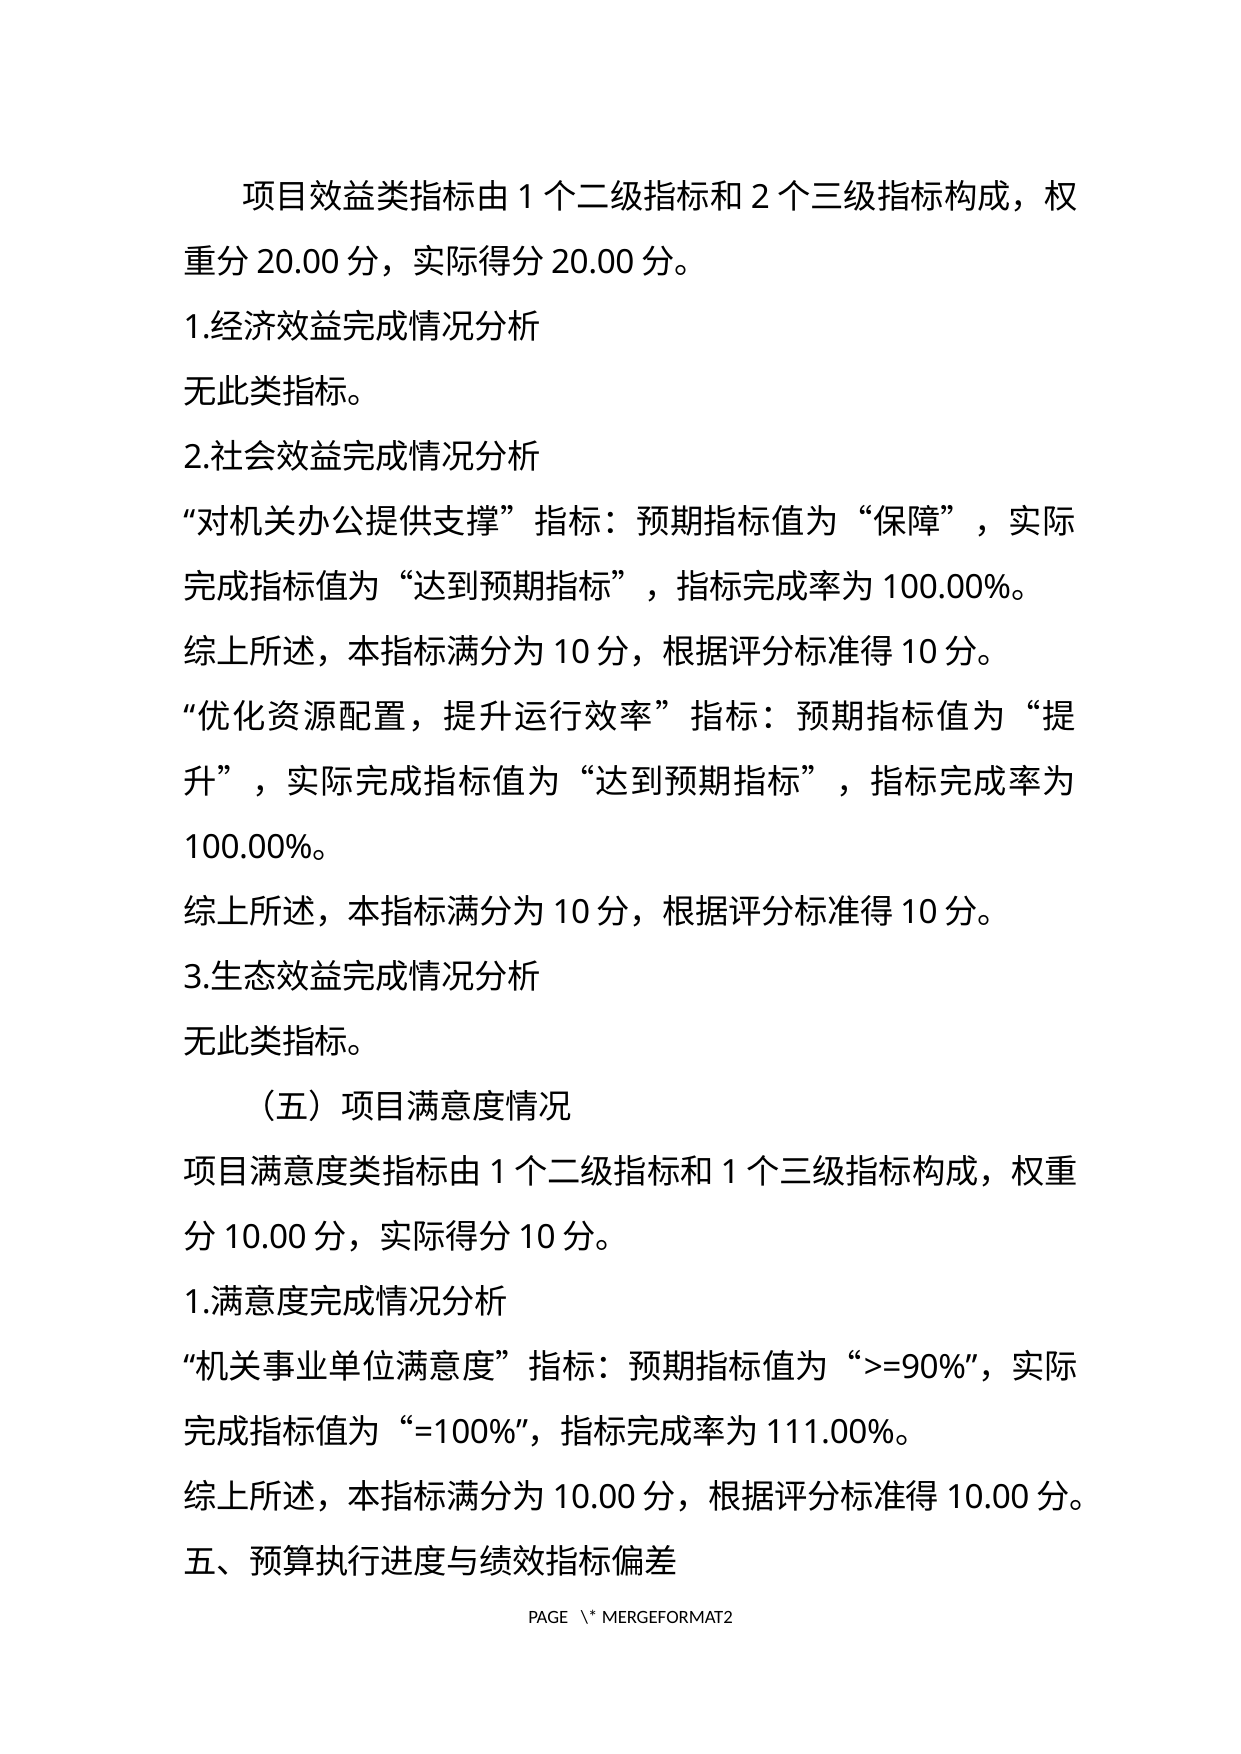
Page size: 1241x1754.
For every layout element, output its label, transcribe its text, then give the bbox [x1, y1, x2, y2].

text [183, 1072, 1078, 1592]
text 项目效益类指标由1个二级指标和2个三级指标构成，权重分20.00分，实际得分20.00分。 1.经济效益完成情况分析 无此类指标。 2.社会效益完成情况分析 “对机关办公提供支撑”指标：预期指标值为“保障”，实际完成指标值为“达到预期指标”，指标完成率为100.00%。 综上所述，本指标满分为10分，根据评分标准得10分。 “优化资源配置，提升运行效率”指标：预期指标值为“提升”，实际完成指标值为“达到预期指标”，指标完成率为100.00%。 综上所述，本指标满分为10分，根据评分标准得10分。 3.生态效益完成情况分析 无此类指标。 [183, 162, 1078, 1072]
